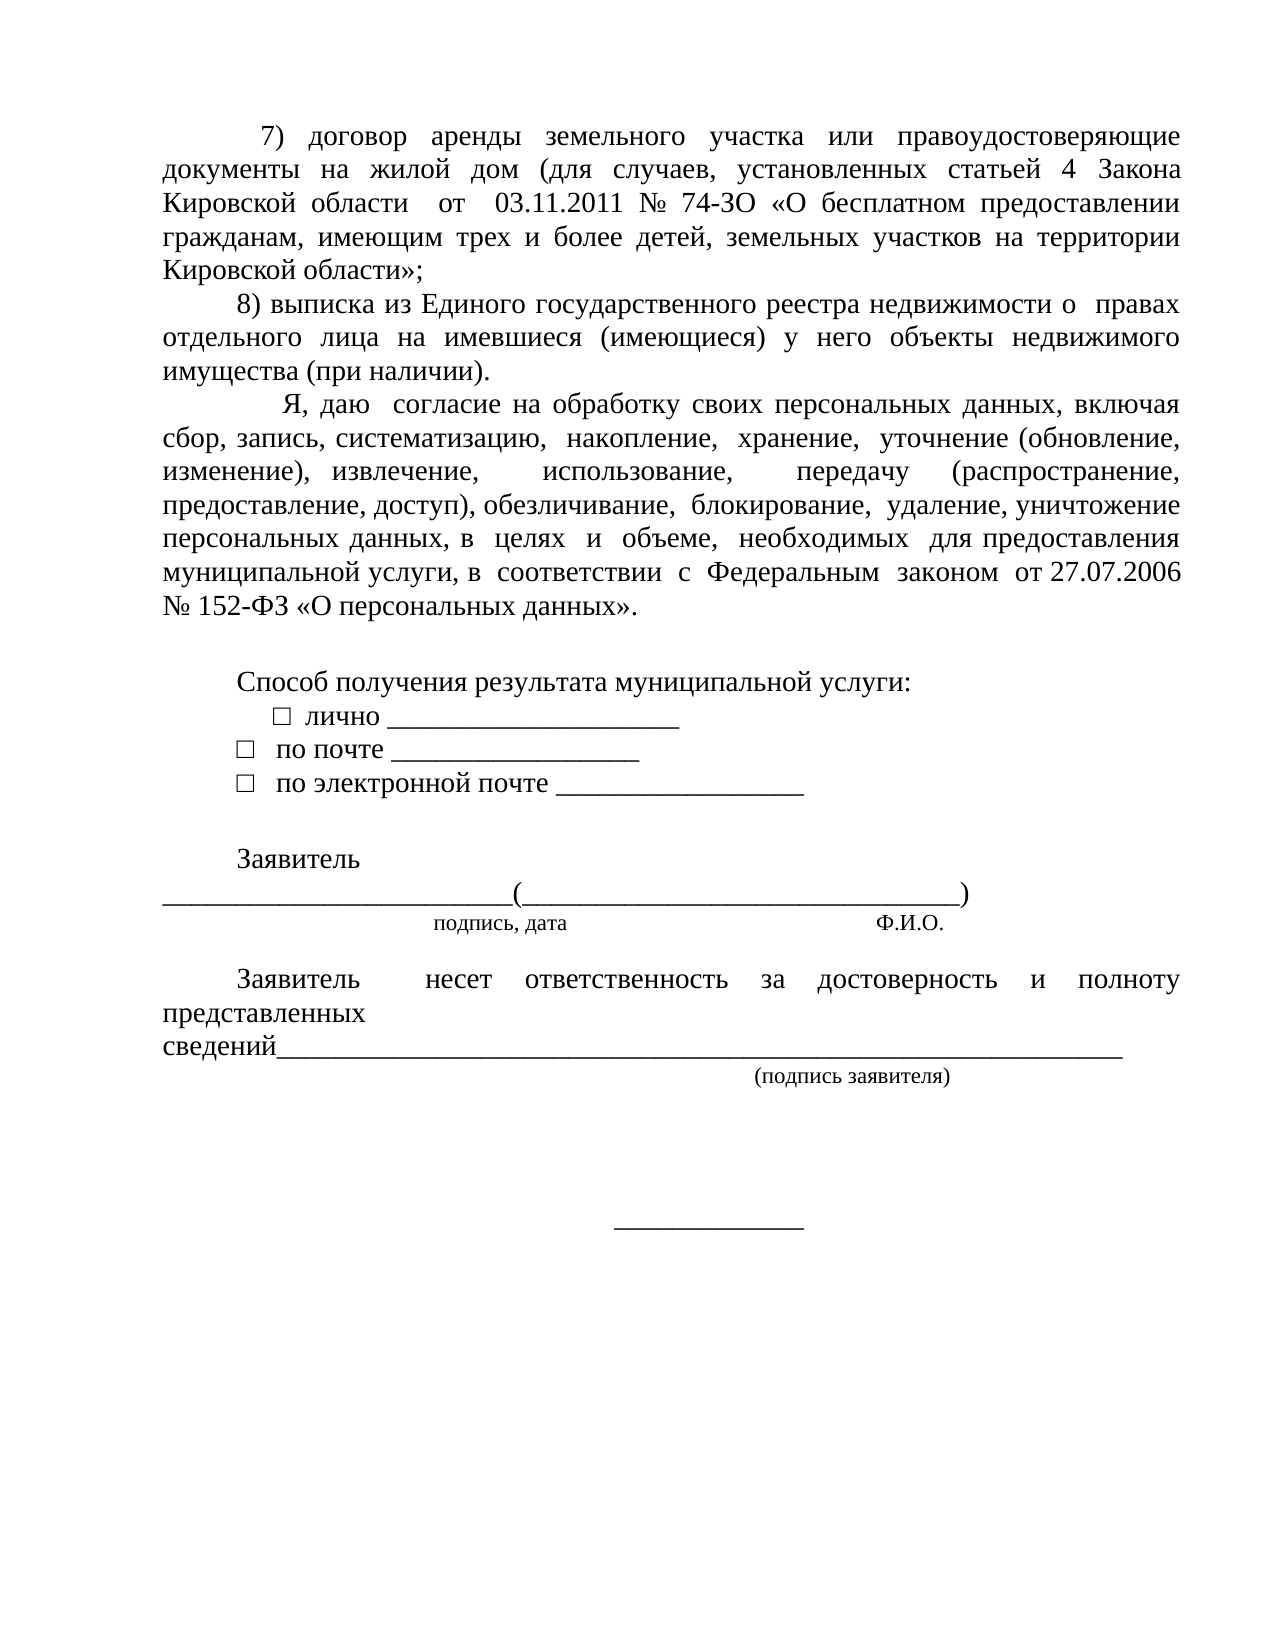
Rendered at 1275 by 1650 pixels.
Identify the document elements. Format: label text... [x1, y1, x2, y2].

text □ лично ____________________ [162, 698, 1181, 731]
text □ по электронной почте _________________ [162, 765, 1181, 798]
text Способ получения результата муниципальной услуги: [162, 664, 1181, 698]
text _____________ [162, 1199, 1181, 1232]
text Я, даю согласие на обработку своих персональных данных, включая сбор, запись, систематизацию, накопление, хранение, уточнение (обновление, изменение), извлечение, использование, передачу (распространение, предоставление, доступ), обезличивание, блокирование, удаление, уничтожение персональных данных, в целях и объеме, необходимых для предоставления муниципальной услуги, в соответствии с Федеральным законом от 27.07.2006 № 152-ФЗ «О персональных данных». [162, 386, 1181, 621]
text 8) выписка из Единого государственного реестра недвижимости о правах отдельного лица на имевшиеся (имеющиеся) у него объекты недвижимого имущества (при наличии). [162, 286, 1181, 386]
text Заявитель ________________________(______________________________) [162, 842, 1181, 909]
text □ по почте _________________ [162, 731, 1181, 765]
text (подпись заявителя) [162, 1062, 1181, 1088]
text Заявитель несет ответственность за достоверность и полноту представленных сведений__________________________________________________________ [162, 961, 1181, 1062]
text подпись, дата Ф.И.О. [162, 909, 1181, 935]
text 7) договор аренды земельного участка или правоудостоверяющие документы на жилой дом (для случаев, установленных статьей 4 Закона Кировской области от 03.11.2011 № 74-ЗО «О бесплатном предоставлении гражданам, имеющим трех и более детей, земельных участков на территории Кировской области»; [162, 118, 1181, 286]
